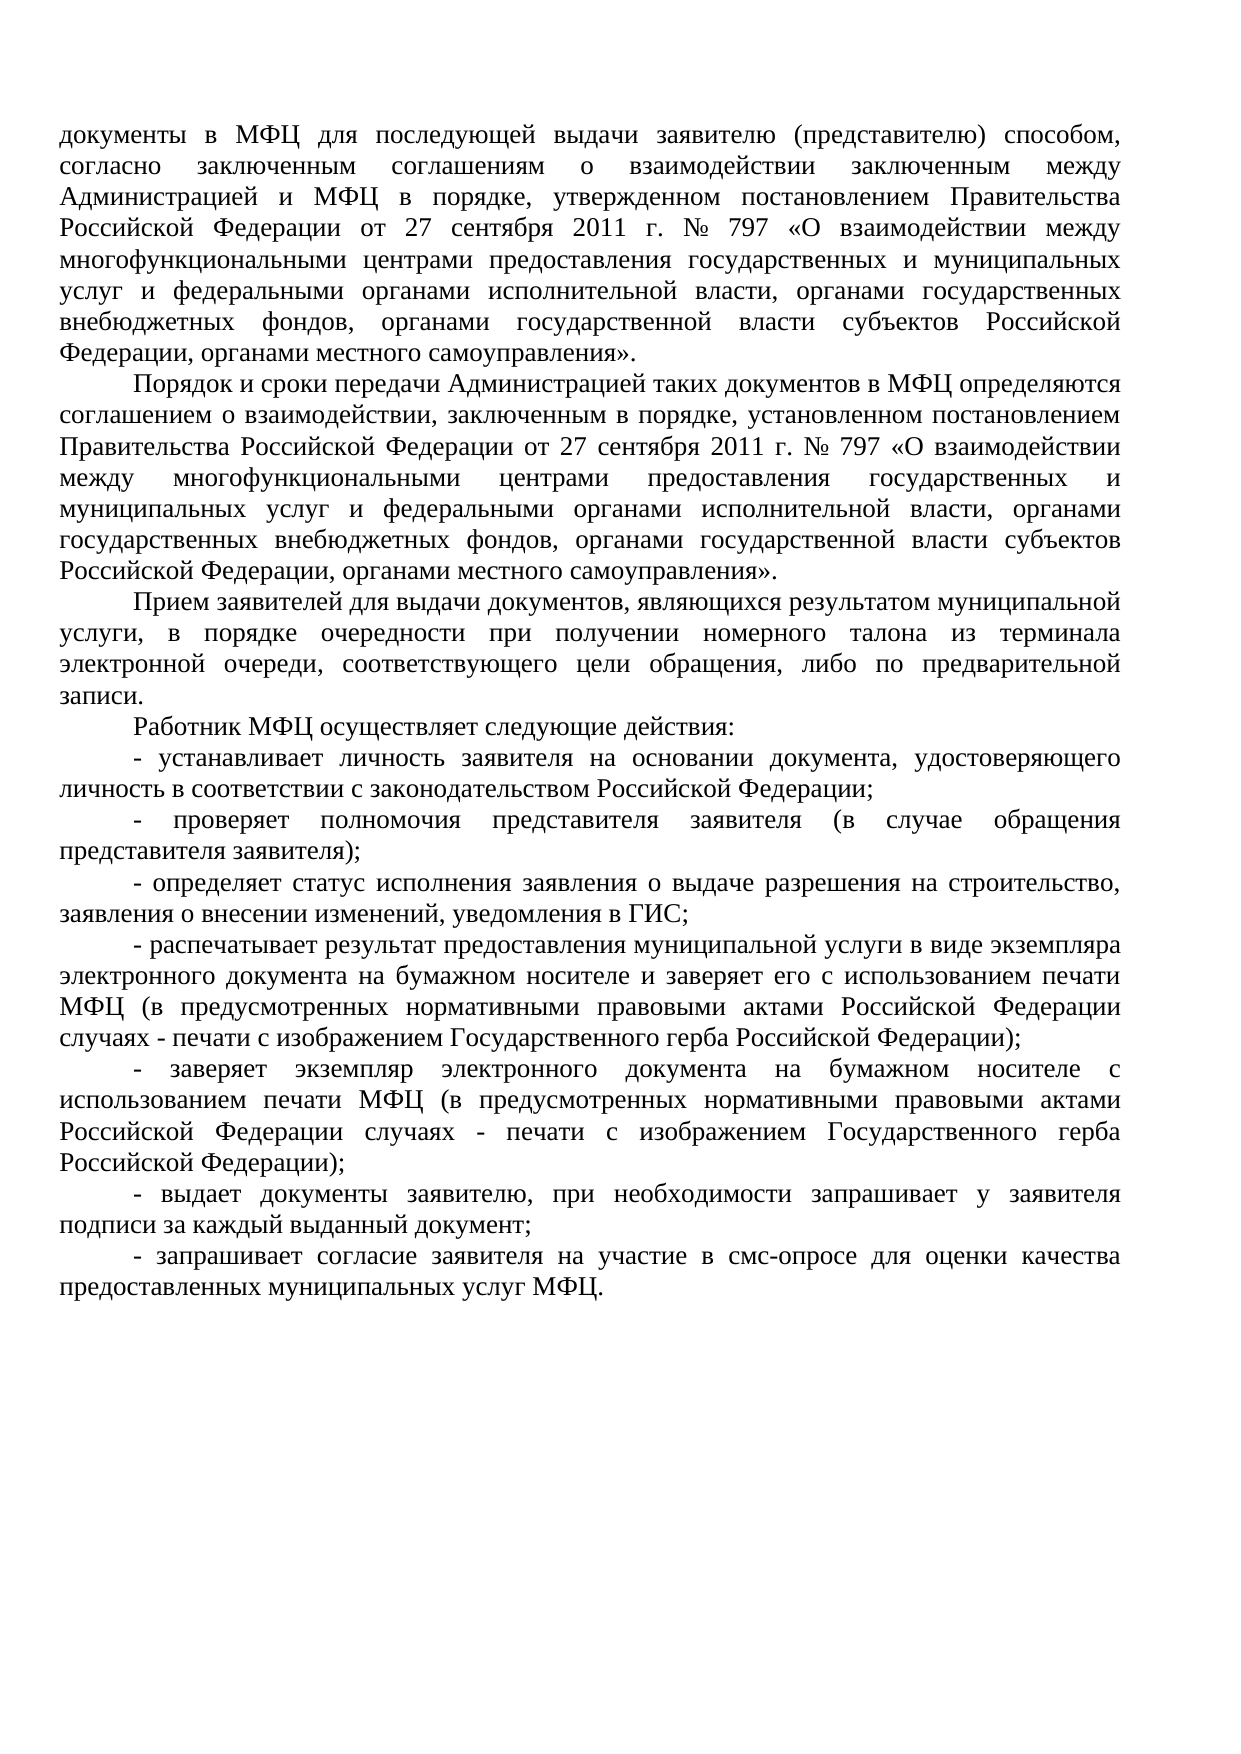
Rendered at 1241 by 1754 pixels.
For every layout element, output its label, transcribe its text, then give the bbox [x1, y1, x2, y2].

text Порядок и сроки передачи Администрацией таких документов в МФЦ определяются соглашением о взаимодействии, заключенным в порядке, установленном постановлением Правительства Российской Федерации от 27 сентября 2011 г. № 797 «О взаимодействии между многофункциональными центрами предоставления государственных и муниципальных услуг и федеральными органами исполнительной власти, органами государственных внебюджетных фондов, органами государственной власти субъектов Российской Федерации, органами местного самоуправления». [59, 367, 1122, 585]
text - проверяет полномочия представителя заявителя (в случае обращения представителя заявителя); [59, 803, 1122, 866]
text - заверяет экземпляр электронного документа на бумажном носителе с использованием печати МФЦ (в предусмотренных нормативными правовыми актами Российской Федерации случаях - печати с изображением Государственного герба Российской Федерации); [59, 1052, 1122, 1177]
text - устанавливает личность заявителя на основании документа, удостоверяющего личность в соответствии с законодательством Российской Федерации; [59, 741, 1122, 803]
text - распечатывает результат предоставления муниципальной услуги в виде экземпляра электронного документа на бумажном носителе и заверяет его с использованием печати МФЦ (в предусмотренных нормативными правовыми актами Российской Федерации случаях - печати с изображением Государственного герба Российской Федерации); [59, 928, 1122, 1052]
text Работник МФЦ осуществляет следующие действия: [59, 710, 1122, 741]
text - запрашивает согласие заявителя на участие в смс-опросе для оценки качества предоставленных муниципальных услуг МФЦ. [59, 1239, 1122, 1302]
text - определяет статус исполнения заявления о выдаче разрешения на строительство, заявления о внесении изменений, уведомления в ГИС; [59, 866, 1122, 928]
text - выдает документы заявителю, при необходимости запрашивает у заявителя подписи за каждый выданный документ; [59, 1177, 1122, 1239]
text Прием заявителей для выдачи документов, являющихся результатом муниципальной услуги, в порядке очередности при получении номерного талона из терминала электронной очереди, соответствующего цели обращения, либо по предварительной записи. [59, 585, 1122, 710]
